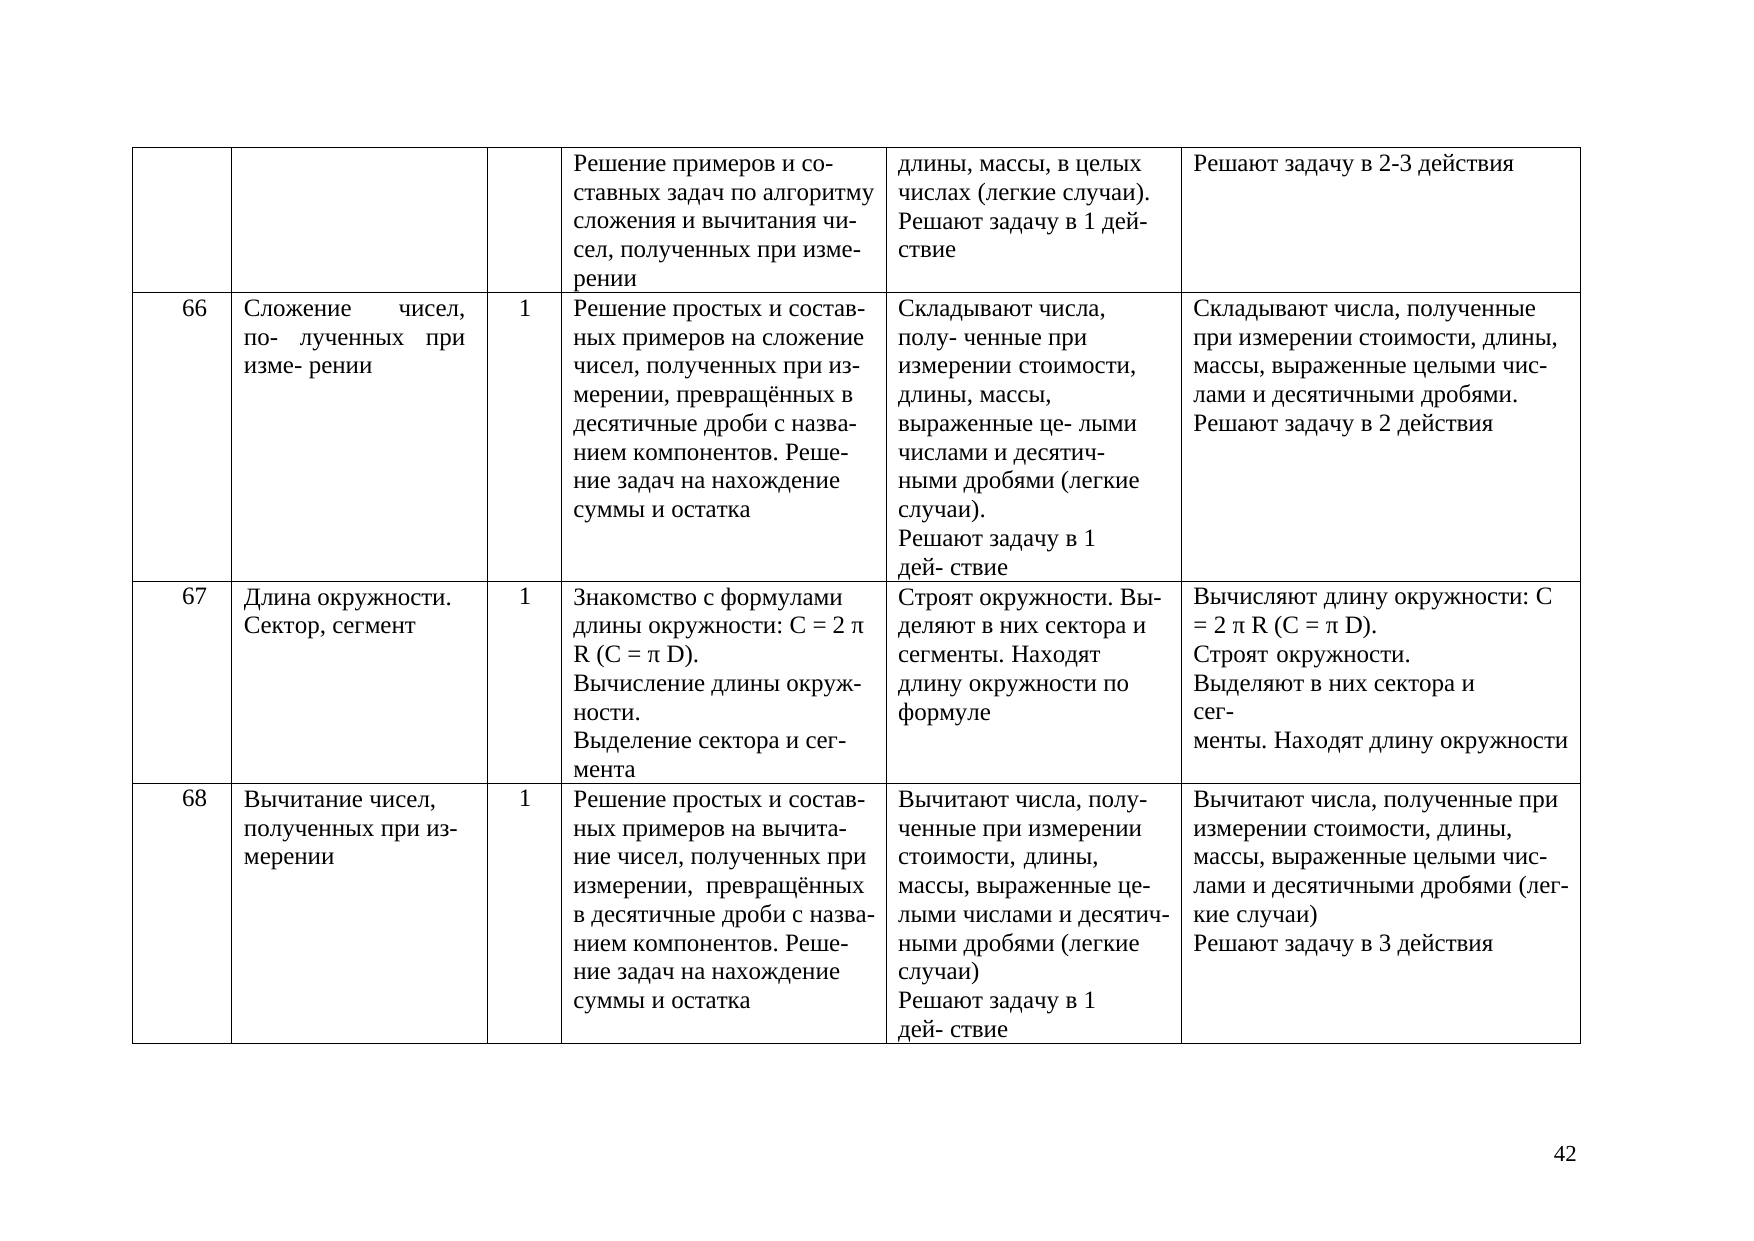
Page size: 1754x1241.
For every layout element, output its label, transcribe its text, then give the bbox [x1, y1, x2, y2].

table_header [488, 148, 561, 292]
table_cell Длина окружности. Сектор, сегмент [232, 582, 487, 783]
table_cell 1 [488, 784, 561, 1043]
table_cell 67 [133, 582, 231, 783]
table_cell Вычисляют длину окружности: С = 2 π R (С = π D). Строят окружности. Выделяют в них сектора и сег- менты. Находят длину окружности [1182, 582, 1580, 783]
table_header [232, 148, 487, 292]
table_header Решение примеров и со- ставных задач по алгоритму сложения и вычитания чи- сел, полученных при изме- рении [562, 148, 886, 292]
table_cell Строят окружности. Вы- деляют в них сектора и сегменты. Находят длину окружности по формуле [887, 582, 1181, 783]
table_cell Решение простых и состав- ных примеров на вычита- ние чисел, полученных при измерении, превращённых в десятичные дроби с назва- нием компонентов. Реше- ние задач на нахождение суммы и остатка [562, 784, 886, 1043]
table_cell Решение простых и состав- ных примеров на сложение чисел, полученных при из- мерении, превращённых в десятичные дроби с назва- нием компонентов. Реше- ние задач на нахождение суммы и остатка [562, 293, 886, 581]
table_cell Знакомство с формулами длины окружности: С = 2 π R (С = π D). Вычисление длины окруж- ности. Выделение сектора и сег- мента [562, 582, 886, 783]
table_cell 1 [488, 582, 561, 783]
table_cell Вычитают числа, полу- ченные при измерении стоимости, длины, массы, выраженные це- лыми числами и десятич- ными дробями (легкие случаи) Решают задачу в 1 дей- ствие [887, 784, 1181, 1043]
table_cell Складывают числа, полу- ченные при измерении стоимости, длины, массы, выраженные це- лыми числами и десятич- ными дробями (легкие случаи). Решают задачу в 1 дей- ствие [887, 293, 1181, 581]
table_header Решают задачу в 2-3 действия [1182, 148, 1580, 292]
table_cell 66 [133, 293, 231, 581]
table_cell Сложение чисел, по- лученных при изме- рении [232, 293, 487, 581]
table_cell 1 [488, 293, 561, 581]
table_cell 68 [133, 784, 231, 1043]
table_header [133, 148, 231, 292]
table_cell Складывают числа, полученные при измерении стоимости, длины, массы, выраженные целыми чис- лами и десятичными дробями. Решают задачу в 2 действия [1182, 293, 1580, 581]
table_cell Вычитают числа, полученные при измерении стоимости, длины, массы, выраженные целыми чис- лами и десятичными дробями (лег- кие случаи) Решают задачу в 3 действия [1182, 784, 1580, 1043]
table_header длины, массы, в целых числах (легкие случаи). Решают задачу в 1 дей- ствие [887, 148, 1181, 292]
table_cell Вычитание чисел, полученных при из- мерении [232, 784, 487, 1043]
